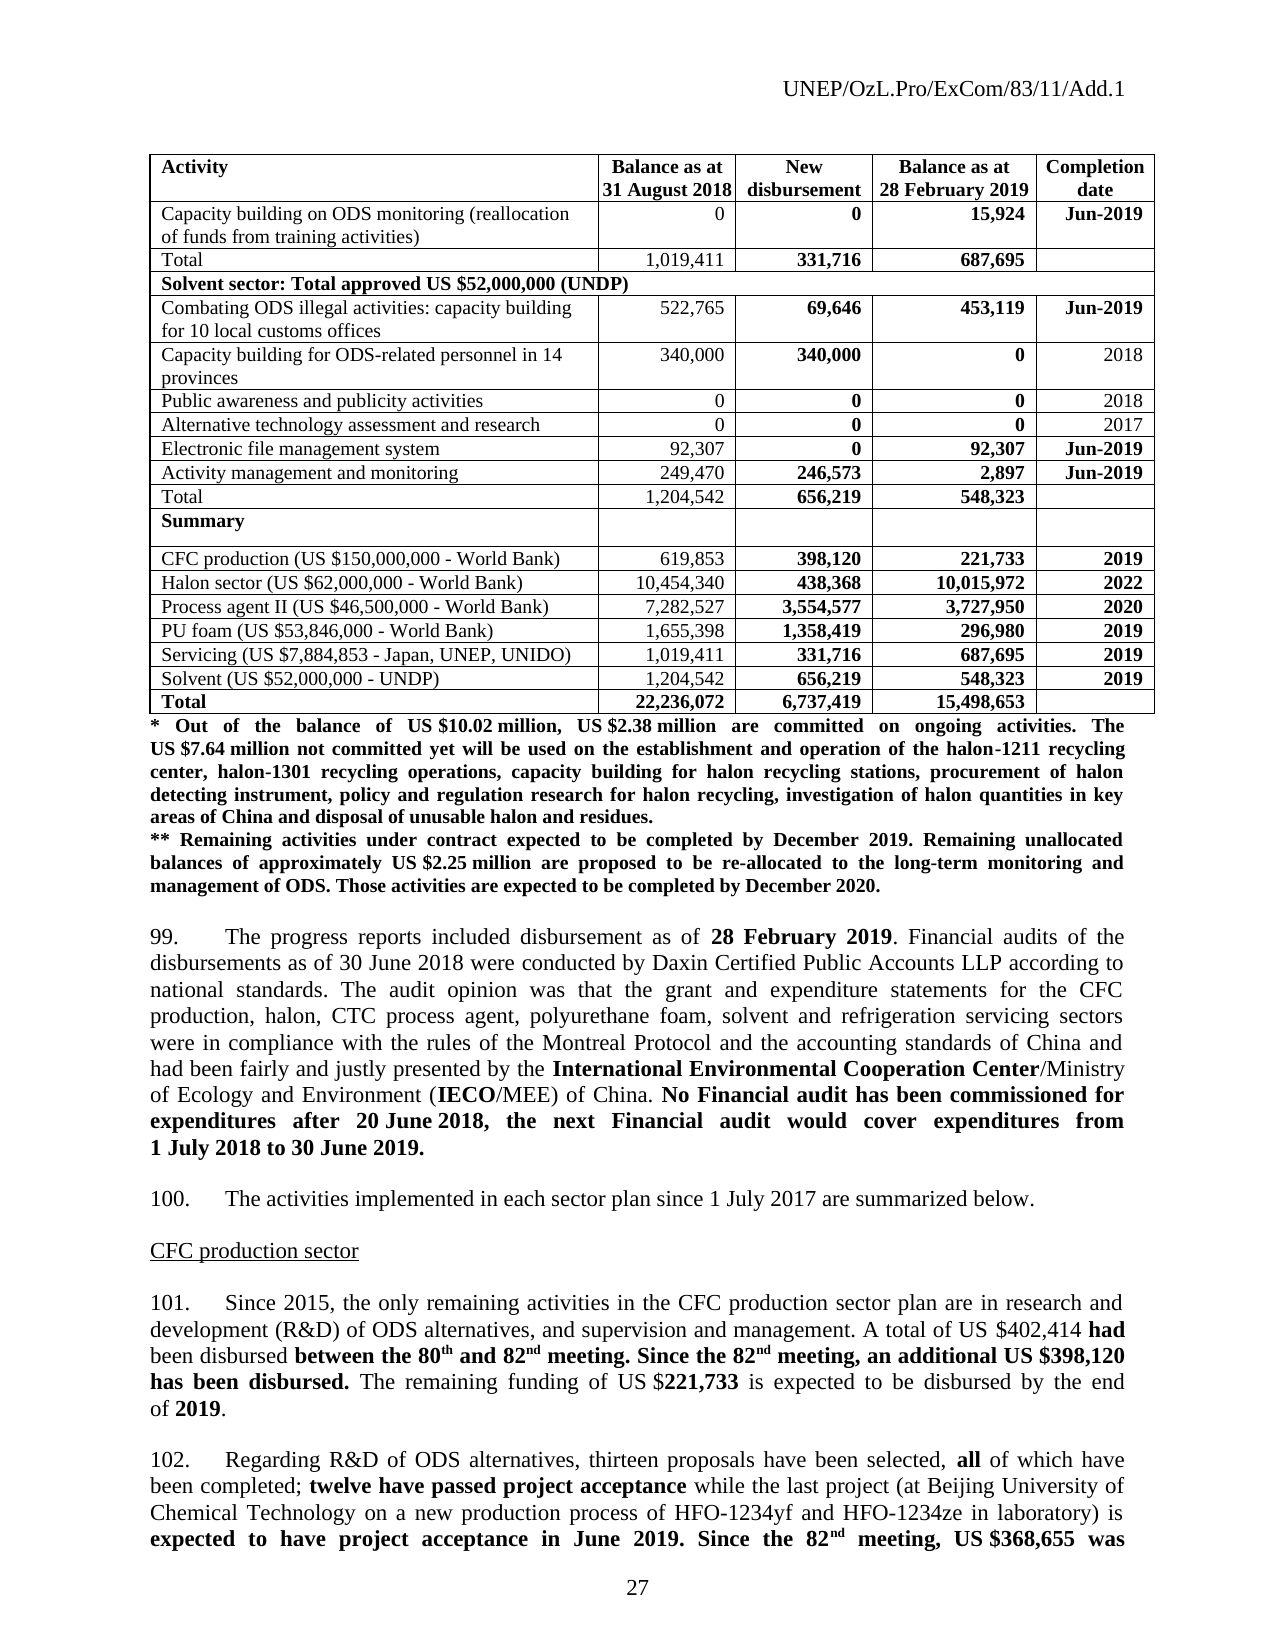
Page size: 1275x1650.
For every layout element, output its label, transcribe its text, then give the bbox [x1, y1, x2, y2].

table_cell 7,282,527 [599, 595, 735, 618]
table_cell 15,924 [873, 202, 1036, 247]
table_cell 2,897 [873, 461, 1036, 484]
table_cell [736, 509, 872, 546]
table_cell 92,307 [873, 437, 1036, 460]
text ** Remaining activities under contract expected to be completed by December 2019. Remaining unallocated balances of approximately US $2.25 million are proposed to be re-allocated to the long-term monitoring and management of ODS. Those activities are expected to be completed by December 2020. [150, 828, 1125, 897]
table_header Balance as at 31 August 2018 [599, 155, 735, 201]
table_cell 0 [873, 343, 1036, 388]
table_cell 522,765 [599, 296, 735, 342]
table_cell Servicing (US $7,884,853 - Japan, UNEP, UNIDO) [151, 643, 598, 666]
table_cell 3,727,950 [873, 595, 1036, 618]
table_header Balance as at 28 February 2019 [873, 155, 1036, 201]
table_cell Capacity building on ODS monitoring (reallocation of funds from training activities) [151, 202, 598, 247]
table_cell Summary [151, 509, 598, 546]
table_cell Halon sector (US $62,000,000 - World Bank) [151, 571, 598, 594]
table_cell 331,716 [736, 643, 872, 666]
table_cell 2019 [1037, 667, 1154, 689]
table_cell 0 [873, 390, 1036, 412]
table_cell 2017 [1037, 413, 1154, 436]
table_cell 0 [736, 413, 872, 436]
table_cell 340,000 [599, 343, 735, 388]
table_cell 548,323 [873, 485, 1036, 508]
table_cell [1037, 485, 1154, 508]
table_cell 92,307 [599, 437, 735, 460]
table_cell 296,980 [873, 619, 1036, 642]
table_cell Capacity building for ODS-related personnel in 14 provinces [151, 343, 598, 388]
table_cell Combating ODS illegal activities: capacity building for 10 local customs offices [151, 296, 598, 342]
table_header New disbursement [736, 155, 872, 201]
table_cell [1037, 690, 1154, 713]
table_cell Process agent II (US $46,500,000 - World Bank) [151, 595, 598, 618]
table_cell 2018 [1037, 343, 1154, 388]
table_cell 2019 [1037, 619, 1154, 642]
table_cell 15,498,653 [873, 690, 1036, 713]
table_cell 0 [873, 413, 1036, 436]
table_cell 656,219 [736, 485, 872, 508]
table_cell [1037, 249, 1154, 271]
text CFC production sector [150, 1237, 1125, 1263]
table_cell 249,470 [599, 461, 735, 484]
table_cell 10,454,340 [599, 571, 735, 594]
table_cell 1,204,542 [599, 485, 735, 508]
table_cell Total [151, 690, 598, 713]
table_cell 548,323 [873, 667, 1036, 689]
table_cell [1037, 509, 1154, 546]
table_header Completion date [1037, 155, 1154, 201]
table_cell 0 [599, 202, 735, 247]
table_cell Total [151, 249, 598, 271]
table_cell 221,733 [873, 547, 1036, 570]
table_cell 398,120 [736, 547, 872, 570]
table_cell 2022 [1037, 571, 1154, 594]
table_cell 3,554,577 [736, 595, 872, 618]
table_cell 687,695 [873, 249, 1036, 271]
table_cell 331,716 [736, 249, 872, 271]
subtitle The progress reports included disbursement as of 28 February 2019. Financial audits of the disbursements as of 30 June 2018 were conducted by Daxin Certified Public Accounts LLP according to national standards. The audit opinion was that the grant and expenditure statements for the CFC production, halon, CTC process agent, polyurethane foam, solvent and refrigeration servicing sectors were in compliance with the rules of the Montreal Protocol and the accounting standards of China and had been fairly and justly presented by the International Environmental Cooperation Center/Ministry of Ecology and Environment (IECO/MEE) of China. No Financial audit has been commissioned for expenditures after 20 June 2018, the next Financial audit would cover expenditures from 1 July 2018 to 30 June 2019. [150, 923, 1125, 1160]
table_cell Public awareness and publicity activities [151, 390, 598, 412]
table_cell CFC production (US $150,000,000 - World Bank) [151, 547, 598, 570]
table_cell 453,119 [873, 296, 1036, 342]
table_cell 340,000 [736, 343, 872, 388]
table_cell Activity management and monitoring [151, 461, 598, 484]
table_cell 1,204,542 [599, 667, 735, 689]
table_cell Solvent (US $52,000,000 - UNDP) [151, 667, 598, 689]
table_cell Electronic file management system [151, 437, 598, 460]
table_cell 22,236,072 [599, 690, 735, 713]
table_header Activity [151, 155, 598, 201]
table_cell 246,573 [736, 461, 872, 484]
table_cell 0 [736, 202, 872, 247]
table_cell 69,646 [736, 296, 872, 342]
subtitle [150, 1446, 1125, 1552]
table_cell Jun-2019 [1037, 461, 1154, 484]
subtitle The activities implemented in each sector plan since 1 July 2017 are summarized below. [150, 1185, 1125, 1212]
table_cell 656,219 [736, 667, 872, 689]
table_cell 619,853 [599, 547, 735, 570]
table_cell 0 [736, 437, 872, 460]
table_cell 687,695 [873, 643, 1036, 666]
table_cell 2019 [1037, 547, 1154, 570]
table_cell Jun-2019 [1037, 296, 1154, 342]
table_cell 0 [599, 390, 735, 412]
table_cell Alternative technology assessment and research [151, 413, 598, 436]
table_cell 10,015,972 [873, 571, 1036, 594]
table_cell [599, 509, 735, 546]
table_cell PU foam (US $53,846,000 - World Bank) [151, 619, 598, 642]
table_cell 1,358,419 [736, 619, 872, 642]
table_cell 1,019,411 [599, 643, 735, 666]
subtitle Since 2015, the only remaining activities in the CFC production sector plan are in research and development (R&D) of ODS alternatives, and supervision and management. A total of US $402,414 had been disbursed between the 80th and 82nd meeting. Since the 82nd meeting, an additional US $398,120 has been disbursed. The remaining funding of US $221,733 is expected to be disbursed by the end of 2019. [150, 1289, 1125, 1421]
table_cell 2018 [1037, 390, 1154, 412]
table_cell Solvent sector: Total approved US $52,000,000 (UNDP) [151, 272, 1154, 295]
table_cell 438,368 [736, 571, 872, 594]
table_cell 6,737,419 [736, 690, 872, 713]
table_cell 1,019,411 [599, 249, 735, 271]
table_cell 1,655,398 [599, 619, 735, 642]
table_cell Jun-2019 [1037, 437, 1154, 460]
text * Out of the balance of US $10.02 million, US $2.38 million are committed on ongoing activities. The US $7.64 million not committed yet will be used on the establishment and operation of the halon-1211 recycling center, halon-1301 recycling operations, capacity building for halon recycling stations, procurement of halon detecting instrument, policy and regulation research for halon recycling, investigation of halon quantities in key areas of China and disposal of unusable halon and residues. [150, 714, 1125, 828]
table_cell 0 [736, 390, 872, 412]
table_cell 2019 [1037, 643, 1154, 666]
table_cell [873, 509, 1036, 546]
table_cell 0 [599, 413, 735, 436]
table_cell Total [151, 485, 598, 508]
table_cell Jun-2019 [1037, 202, 1154, 247]
table_cell 2020 [1037, 595, 1154, 618]
